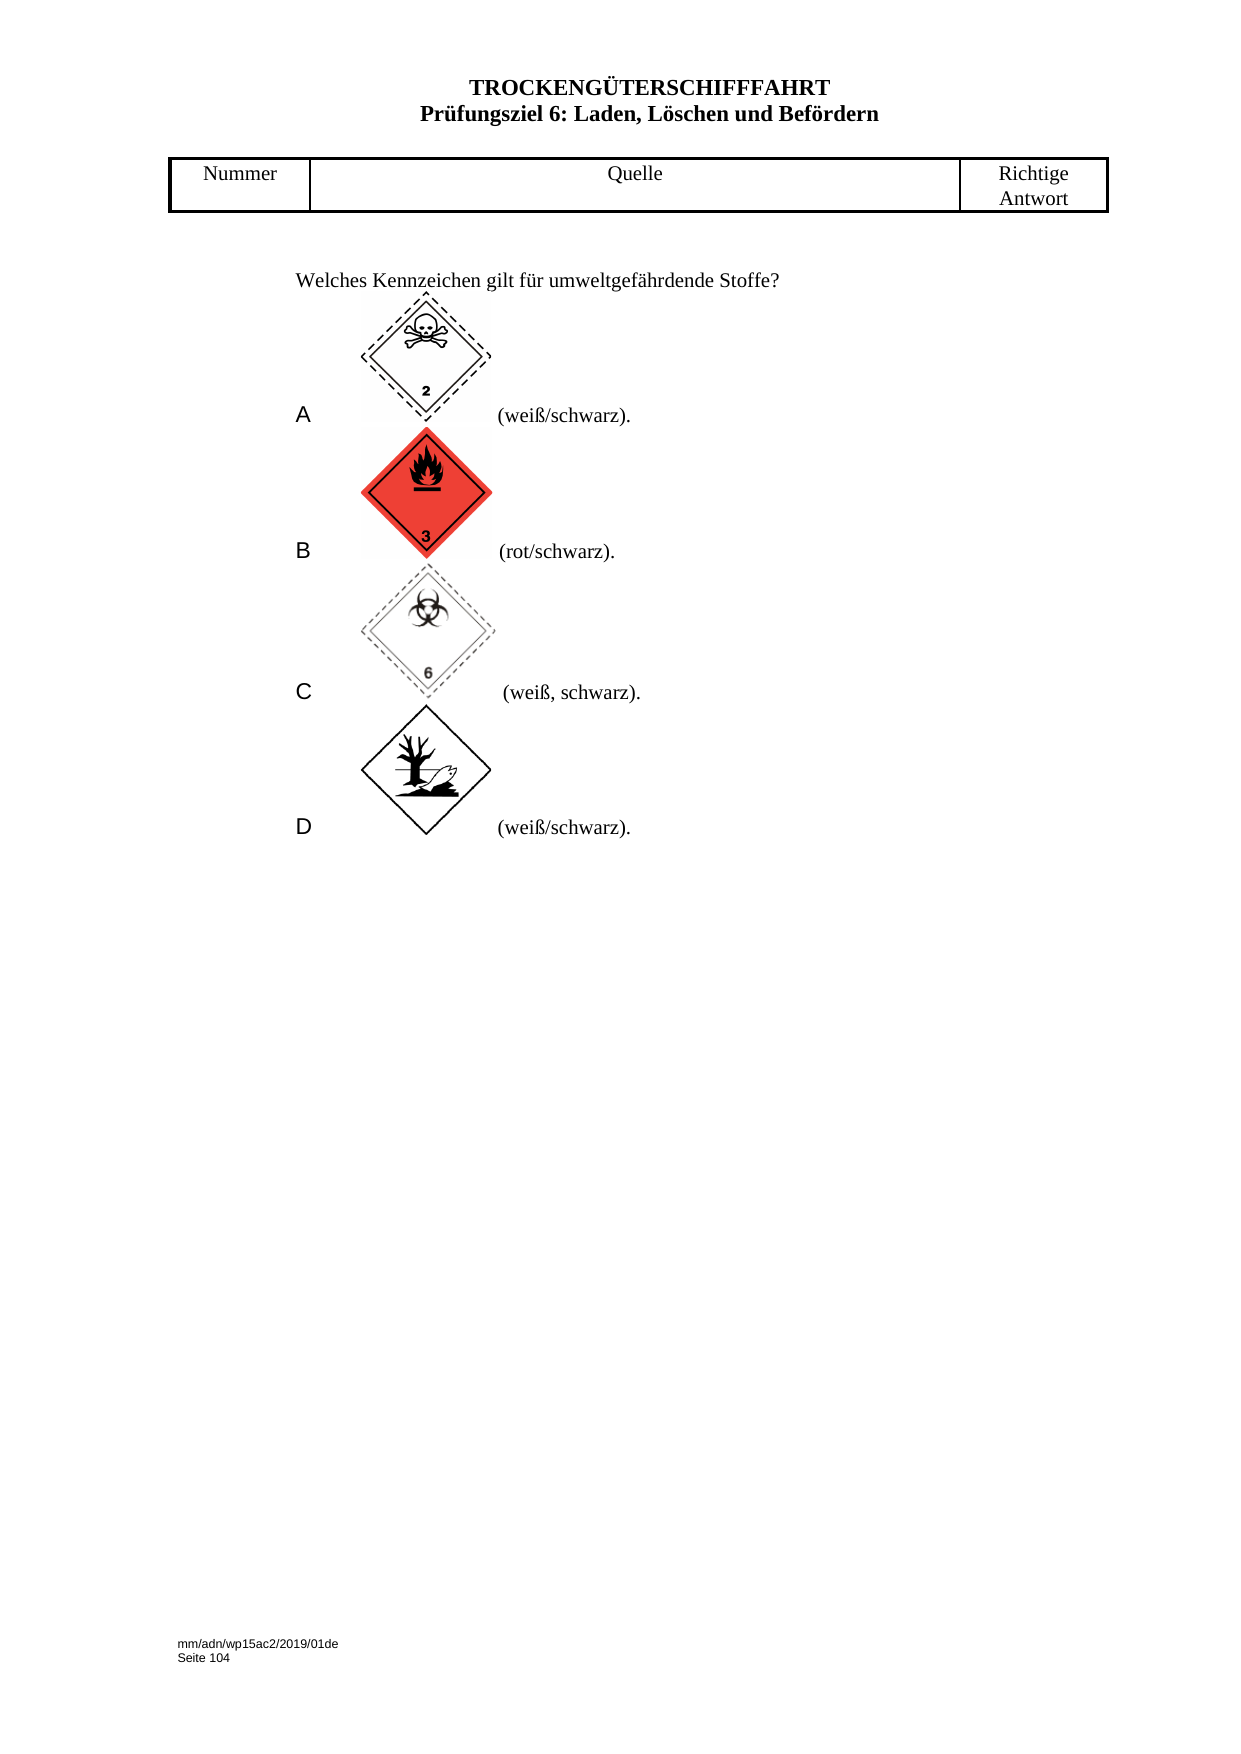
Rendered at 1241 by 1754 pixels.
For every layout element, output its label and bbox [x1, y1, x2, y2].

picture [360, 427, 493, 559]
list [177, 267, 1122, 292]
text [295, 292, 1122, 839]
picture [360, 704, 492, 835]
picture [360, 563, 497, 700]
picture [360, 291, 492, 422]
